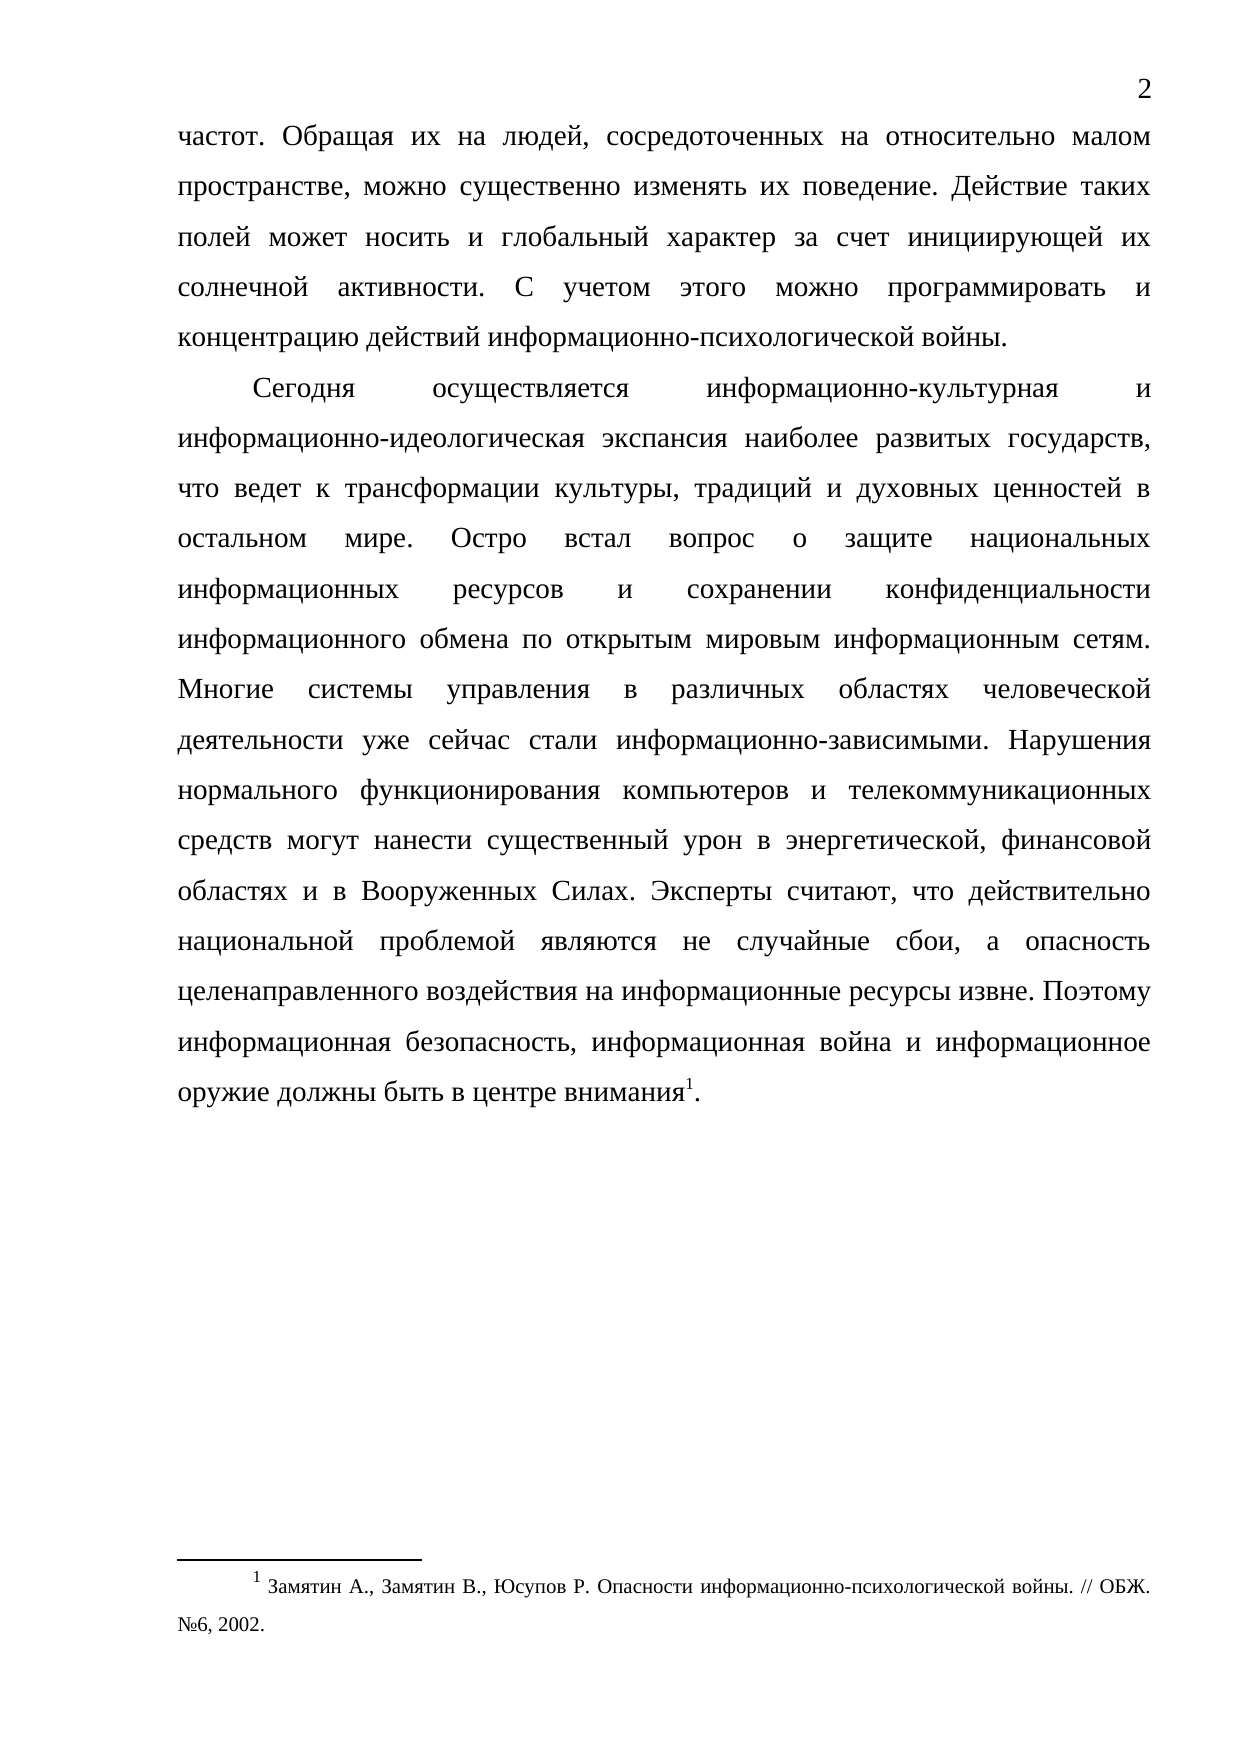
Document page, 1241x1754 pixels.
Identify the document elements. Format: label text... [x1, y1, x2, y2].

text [177, 118, 1152, 353]
text Сегодня осуществляется информационно-культурная и информационно-идеологическая экспансия наиболее развитых государств, что ведет к трансформации культуры, традиций и духовных ценностей в остальном мире. Остро встал вопрос о защите национальных информационных ресурсов и сохранении конфиденциальности информационного обмена по открытым мировым информационным сетям. Многие системы управления в различных областях человеческой деятельности уже сейчас стали информационно-зависимыми. Нарушения нормального функционирования компьютеров и телекоммуникационных средств могут нанести существенный урон в энергетической, финансовой областях и в Вооруженных Силах. Эксперты считают, что действительно национальной проблемой являются не случайные сбои, а опасность целенаправленного воздействия на информационные ресурсы извне. Поэтому информационная безопасность, информационная война и информационное оружие должны быть в центре внимания. [177, 370, 1152, 1108]
